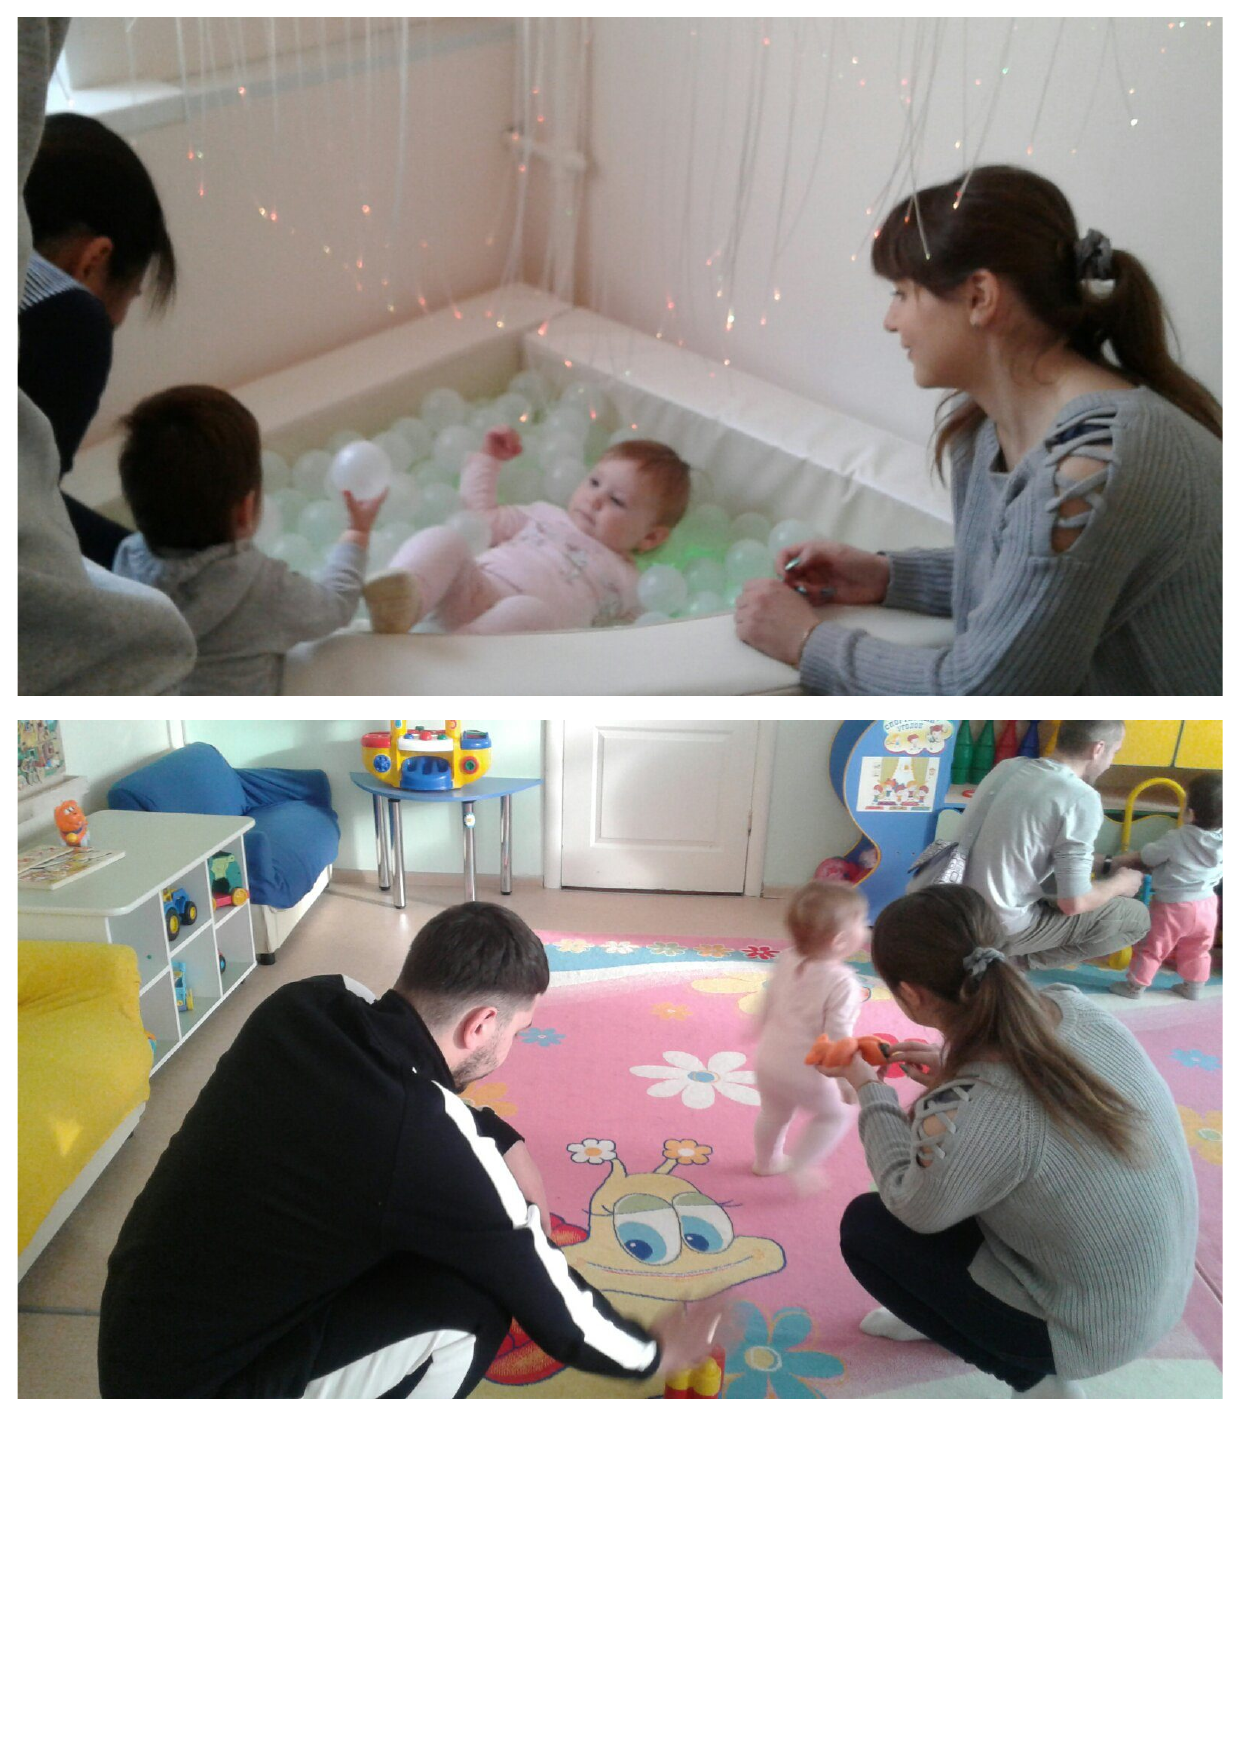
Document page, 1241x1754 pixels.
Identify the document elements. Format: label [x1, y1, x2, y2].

picture [17, 720, 1223, 1399]
picture [17, 17, 1223, 696]
